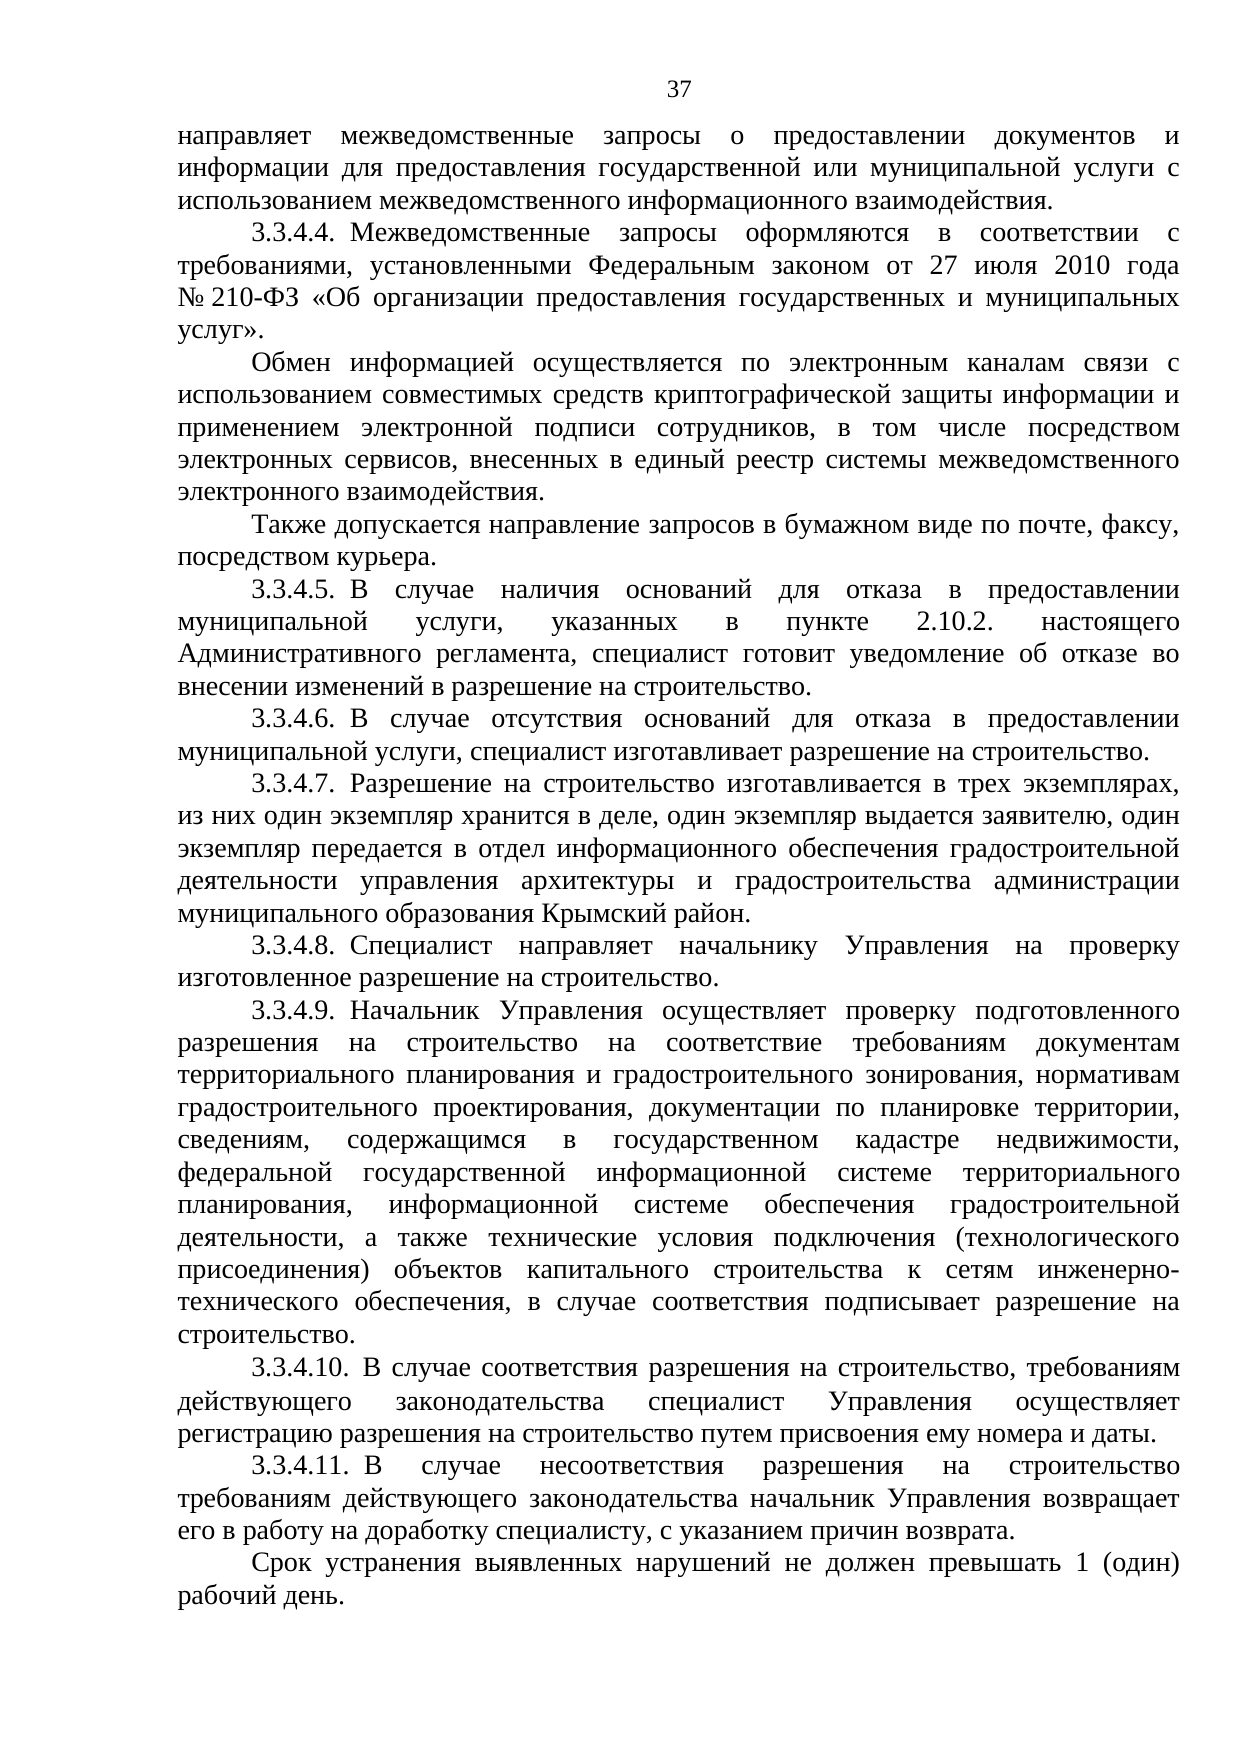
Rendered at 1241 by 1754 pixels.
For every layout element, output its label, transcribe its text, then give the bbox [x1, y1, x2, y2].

text 3.3.4.8. Специалист направляет начальнику Управления на проверку изготовленное разрешение на строительство. [177, 928, 1181, 993]
text 3.3.4.6. В случае отсутствия оснований для отказа в предоставлении муниципальной услуги, специалист изготавливает разрешение на строительство. [177, 701, 1181, 766]
text 3.3.4.7. Разрешение на строительство изготавливается в трех экземплярах, из них один экземпляр хранится в деле, один экземпляр выдается заявителю, один экземпляр передается в отдел информационного обеспечения градостроительной деятельности управления архитектуры и градостроительства администрации муниципального образования Крымский район. [177, 766, 1181, 928]
text 3.3.4.4. Межведомственные запросы оформляются в соответствии с требованиями, установленными Федеральным законом от 27 июля 2010 года № 210-ФЗ «Об организации предоставления государственных и муниципальных услуг». [177, 215, 1181, 345]
text Обмен информацией осуществляется по электронным каналам связи с использованием совместимых средств криптографической защиты информации и применением электронной подписи сотрудников, в том числе посредством электронных сервисов, внесенных в единый реестр системы межведомственного электронного взаимодействия. [177, 345, 1181, 507]
text 3.3.4.5. В случае наличия оснований для отказа в предоставлении муниципальной услуги, указанных в пункте 2.10.2. настоящего Административного регламента, специалист готовит уведомление об отказе во внесении изменений в разрешение на строительство. [177, 572, 1181, 701]
text 3.3.4.11. В случае несоответствия разрешения на строительство требованиям действующего законодательства начальник Управления возвращает его в работу на доработку специалисту, с указанием причин возврата. [177, 1448, 1181, 1546]
text 3.3.4.10. В случае соответствия разрешения на строительство, требованиям действующего законодательства специалист Управления осуществляет регистрацию разрешения на строительство путем присвоения ему номера и даты. [177, 1349, 1181, 1448]
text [177, 118, 1181, 215]
text Также допускается направление запросов в бумажном виде по почте, факсу, посредством курьера. [177, 507, 1181, 572]
text Срок устранения выявленных нарушений не должен превышать 1 (один) рабочий день. [177, 1546, 1181, 1610]
text 3.3.4.9. Начальник Управления осуществляет проверку подготовленного разрешения на строительство на соответствие требованиям документам территориального планирования и градостроительного зонирования, нормативам градостроительного проектирования, документации по планировке территории, сведениям, содержащимся в государственном кадастре недвижимости, федеральной государственной информационной системе территориального планирования, информационной системе обеспечения градостроительной деятельности, а также технические условия подключения (технологического присоединения) объектов капитального строительства к сетям инженерно-технического обеспечения, в случае соответствия подписывает разрешение на строительство. [177, 993, 1181, 1349]
